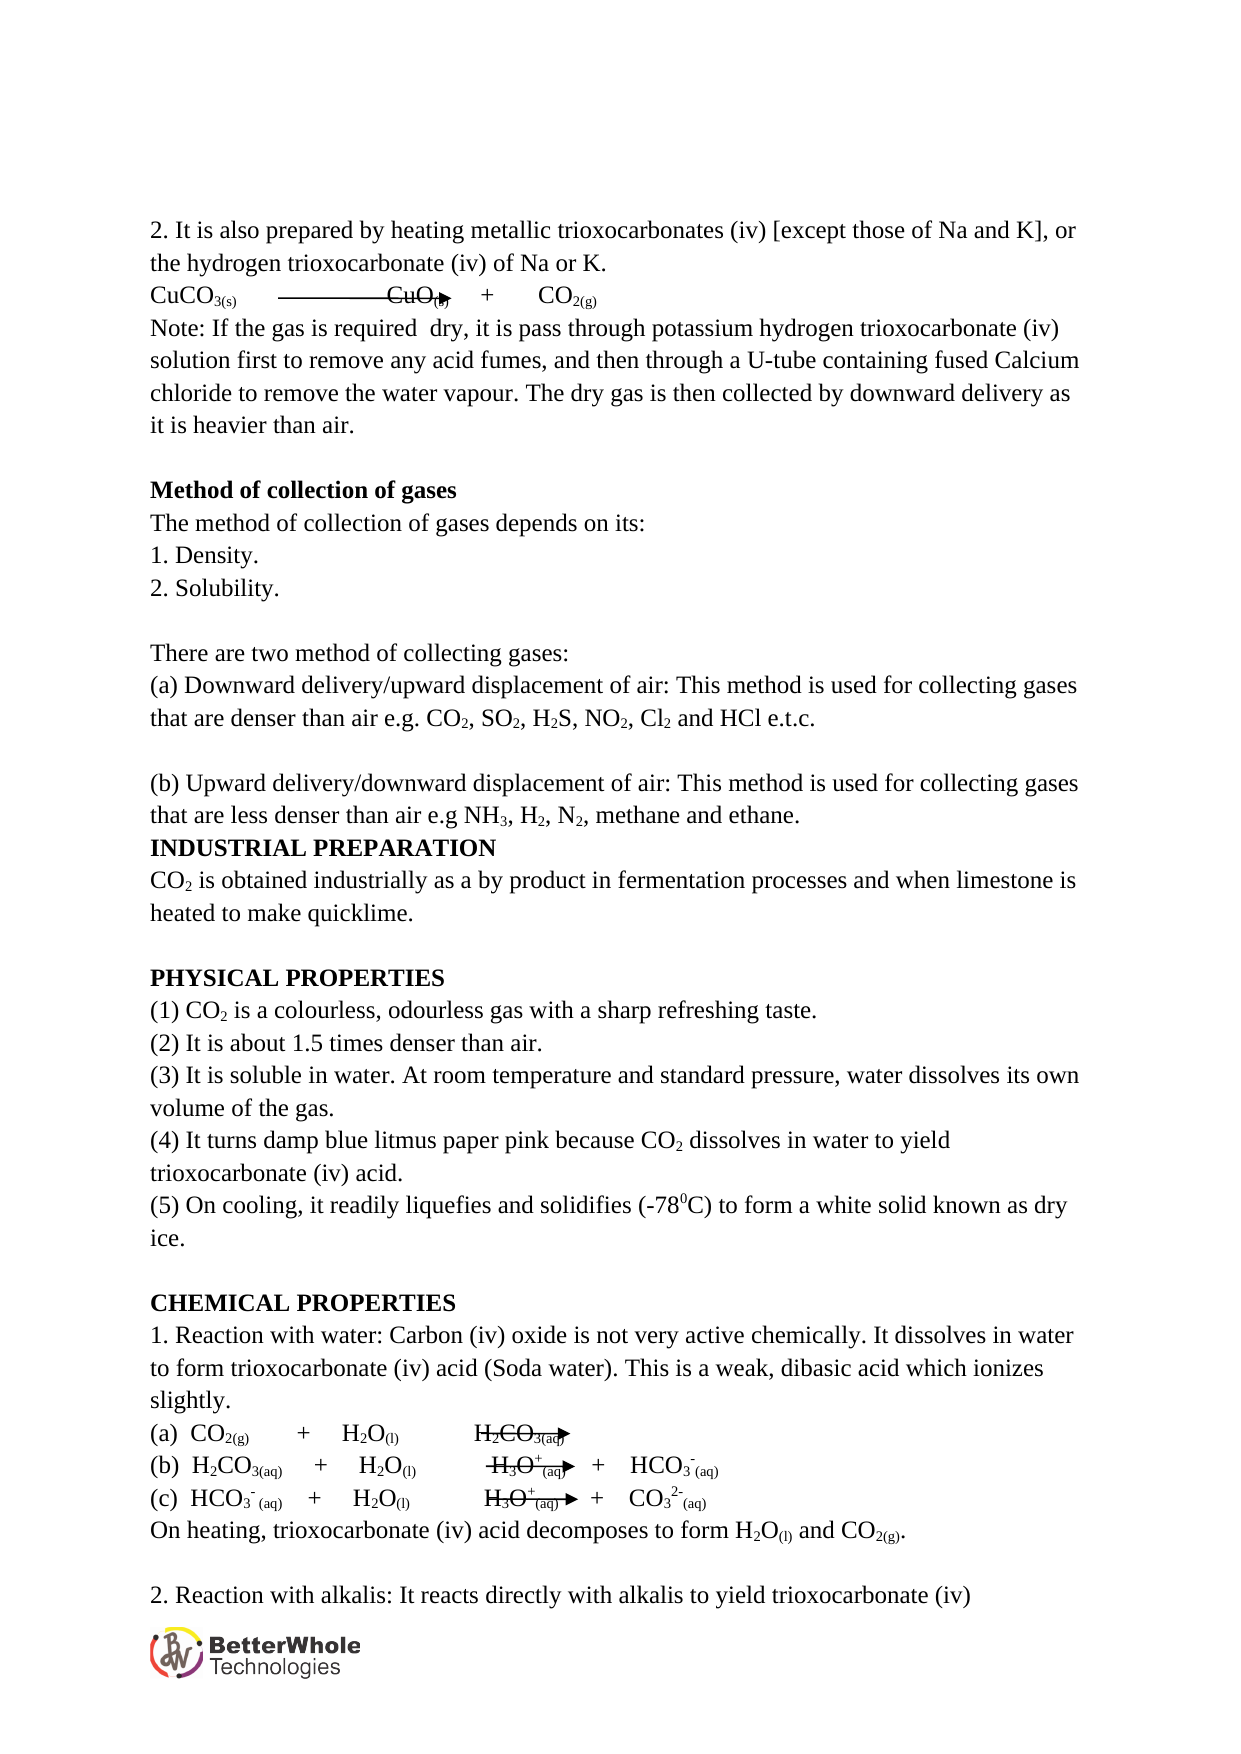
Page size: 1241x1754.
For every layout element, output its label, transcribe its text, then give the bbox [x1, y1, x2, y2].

text CHEMICAL PROPERTIES [150, 1286, 1087, 1318]
text (1) CO2 is a colourless, odourless gas with a sharp refreshing taste. [150, 993, 1087, 1026]
text There are two method of collecting gases: [150, 636, 1087, 668]
text Method of collection of gases [150, 473, 1087, 506]
text The method of collection of gases depends on its: [150, 506, 1087, 538]
text (4) It turns damp blue litmus paper pink because CO2 dissolves in water to yield trioxocarbonate (iv) acid. [150, 1123, 1087, 1188]
text (b) Upward delivery/downward displacement of air: This method is used for collecting gases that are less denser than air e.g NH3, H2, N2, methane and ethane. [150, 766, 1087, 831]
text (2) It is about 1.5 times denser than air. [150, 1026, 1087, 1058]
text (5) On cooling, it readily liquefies and solidifies (-780C) to form a white solid known as dry ice. [150, 1188, 1087, 1253]
text (c) HCO3- (aq) + H2O(l) H3O+(aq) + CO32-(aq) [150, 1481, 1087, 1513]
text 2. Reaction with alkalis: It reacts directly with alkalis to yield trioxocarbonate (iv) [150, 1578, 1087, 1611]
text (a) Downward delivery/upward displacement of air: This method is used for collecting gases that are denser than air e.g. CO2, SO2, H2S, NO2, Cl2 and HCl e.t.c. [150, 668, 1087, 733]
text 1. Reaction with water: Carbon (iv) oxide is not very active chemically. It dissolves in water to form trioxocarbonate (iv) acid (Soda water). This is a weak, dibasic acid which ionizes slightly. [150, 1318, 1087, 1416]
text CO2 is obtained industrially as a by product in fermentation processes and when limestone is heated to make quicklime. [150, 863, 1087, 928]
text On heating, trioxocarbonate (iv) acid decomposes to form H2O(l) and CO2(g). [150, 1513, 1087, 1546]
text INDUSTRIAL PREPARATION [150, 831, 1087, 863]
text 2. It is also prepared by heating metallic trioxocarbonates (iv) [except those of Na and K], or the hydrogen trioxocarbonate (iv) of Na or K. [150, 213, 1087, 278]
text CuCO3(s) CuO(s) + CO2(g) [150, 278, 1087, 311]
text (3) It is soluble in water. At room temperature and standard pressure, water dissolves its own volume of the gas. [150, 1058, 1087, 1123]
text (a) CO2(g) + H2O(l) H2CO3(aq) [150, 1416, 1087, 1448]
text (b) H2CO3(aq) + H2O(l) H3O+(aq) + HCO3-(aq) [150, 1448, 1087, 1481]
picture [150, 1627, 360, 1679]
text PHYSICAL PROPERTIES [150, 961, 1087, 993]
text 2. Solubility. [150, 571, 1087, 603]
text 1. Density. [150, 538, 1087, 571]
text Note: If the gas is required dry, it is pass through potassium hydrogen trioxocarbonate (iv) solution first to remove any acid fumes, and then through a U-tube containing fused Calcium chloride to remove the water vapour. The dry gas is then collected by downward delivery as it is heavier than air. [150, 311, 1087, 441]
